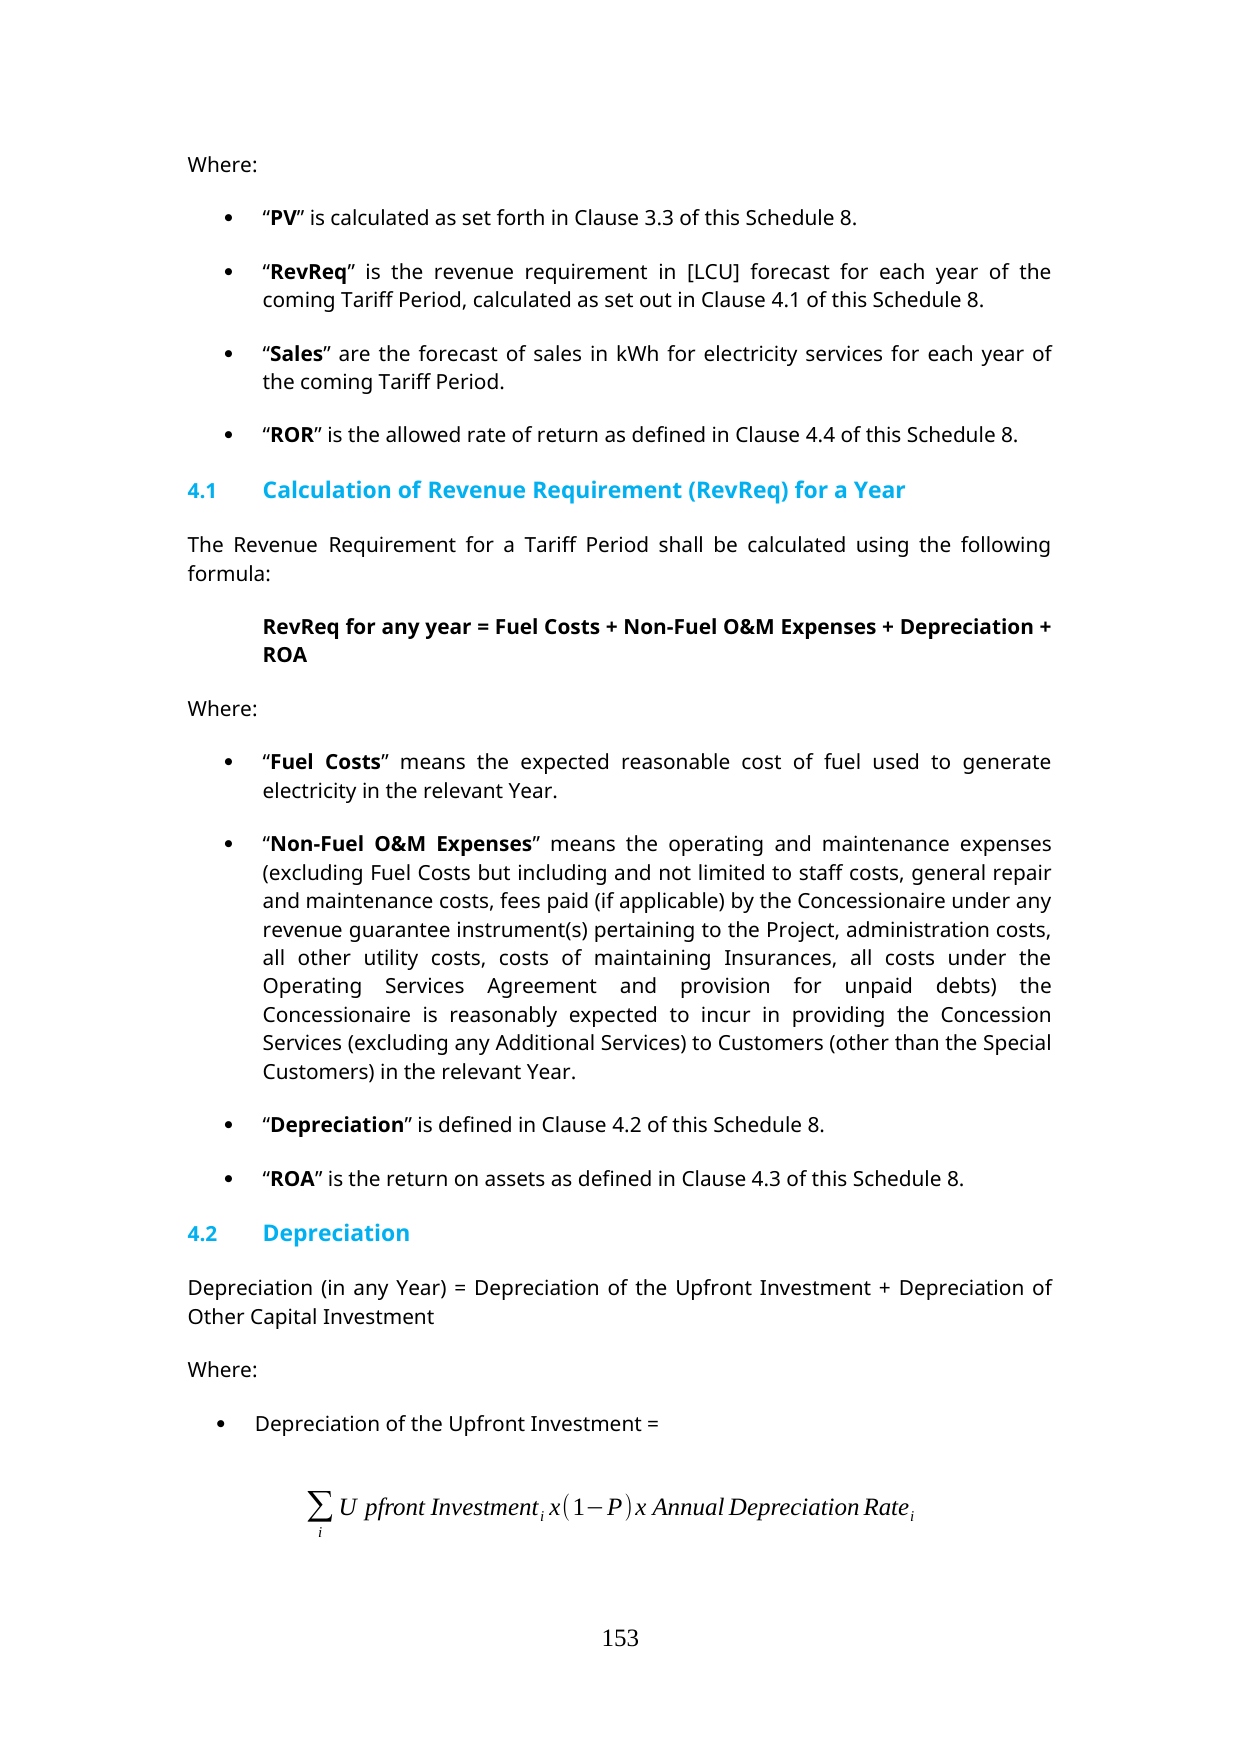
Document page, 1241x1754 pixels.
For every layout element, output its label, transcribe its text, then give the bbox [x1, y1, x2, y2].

subtitle Where: [187, 1355, 1053, 1384]
text Where: [187, 150, 1053, 178]
text The Revenue Requirement for a Tariff Period shall be calculated using the following formula: [187, 530, 1053, 587]
subtitle “RevReq” is the revenue requirement in [LCU] forecast for each year of the coming Tariff Period, calculated as set out in Clause 4.1 of this Schedule 8. [225, 257, 1053, 314]
subtitle Calculation of Revenue Requirement (RevReq) for a Year [187, 474, 1053, 505]
subtitle “ROR” is the allowed rate of return as defined in Clause 4.4 of this Schedule 8. [225, 421, 1053, 449]
subtitle RevReq for any year = Fuel Costs + Non-Fuel O&M Expenses + Depreciation + ROA [262, 612, 1053, 669]
subtitle “Sales” are the forecast of sales in kWh for electricity services for each year of the coming Tariff Period. [225, 339, 1053, 396]
subtitle “Fuel Costs” means the expected reasonable cost of fuel used to generate electricity in the relevant Year. [225, 747, 1053, 804]
subtitle “ROA” is the return on assets as defined in Clause 4.3 of this Schedule 8. [225, 1164, 1053, 1192]
subtitle “Depreciation” is defined in Clause 4.2 of this Schedule 8. [225, 1110, 1053, 1139]
subtitle Depreciation of the Upfront Investment = [217, 1409, 1053, 1437]
subtitle “Non-Fuel O&M Expenses” means the operating and maintenance expenses (excluding Fuel Costs but including and not limited to staff costs, general repair and maintenance costs, fees paid (if applicable) by the Concessionaire under any revenue guarantee instrument(s) pertaining to the Project, administration costs, all other utility costs, costs of maintaining Insurances, all costs under the Operating Services Agreement and provision for unpaid debts) the Concessionaire is reasonably expected to incur in providing the Concession Services (excluding any Additional Services) to Customers (other than the Special Customers) in the relevant Year. [225, 829, 1053, 1085]
subtitle Depreciation (in any Year) = Depreciation of the Upfront Investment + Depreciation of Other Capital Investment [187, 1273, 1053, 1330]
subtitle Depreciation [187, 1217, 1053, 1248]
subtitle “PV” is calculated as set forth in Clause 3.3 of this Schedule 8. [225, 203, 1053, 232]
subtitle Where: [187, 694, 1053, 722]
